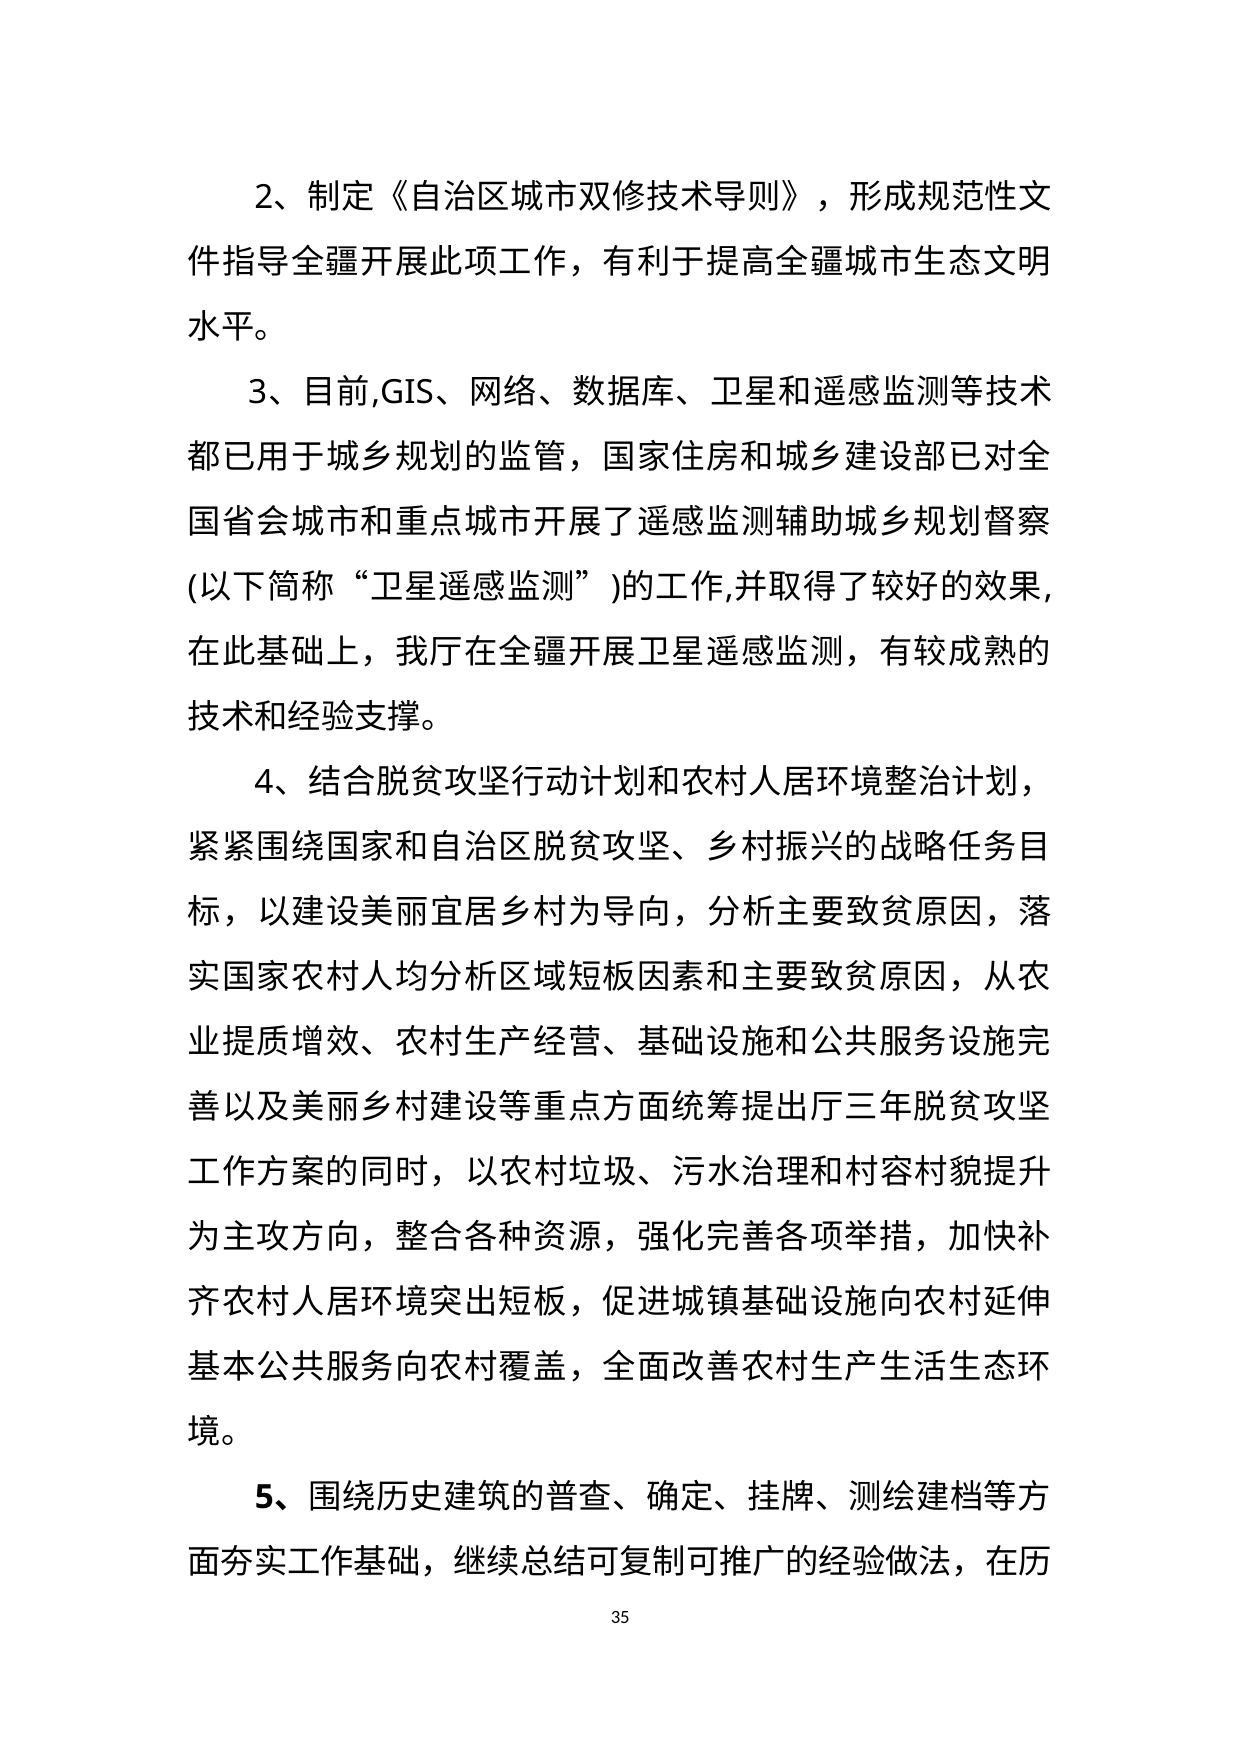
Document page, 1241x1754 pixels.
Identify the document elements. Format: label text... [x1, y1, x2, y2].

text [187, 1462, 1053, 1592]
text 2、制定《自治区城市双修技术导则》，形成规范性文件指导全疆开展此项工作，有利于提高全疆城市生态文明水平。 [187, 162, 1053, 357]
text 4、结合脱贫攻坚行动计划和农村人居环境整治计划，紧紧围绕国家和自治区脱贫攻坚、乡村振兴的战略任务目标，以建设美丽宜居乡村为导向，分析主要致贫原因，落实国家农村人均分析区域短板因素和主要致贫原因，从农业提质增效、农村生产经营、基础设施和公共服务设施完善以及美丽乡村建设等重点方面统筹提出厅三年脱贫攻坚工作方案的同时，以农村垃圾、污水治理和村容村貌提升为主攻方向，整合各种资源，强化完善各项举措，加快补齐农村人居环境突出短板，促进城镇基础设施向农村延伸、基本公共服务向农村覆盖，全面改善农村生产生活生态环境。 [187, 747, 1053, 1462]
text 3、目前,GIS、网络、数据库、卫星和遥感监测等技术都已用于城乡规划的监管，国家住房和城乡建设部已对全国省会城市和重点城市开展了遥感监测辅助城乡规划督察(以下简称“卫星遥感监测”)的工作,并取得了较好的效果,在此基础上，我厅在全疆开展卫星遥感监测，有较成熟的技术和经验支撑。 [187, 357, 1053, 747]
